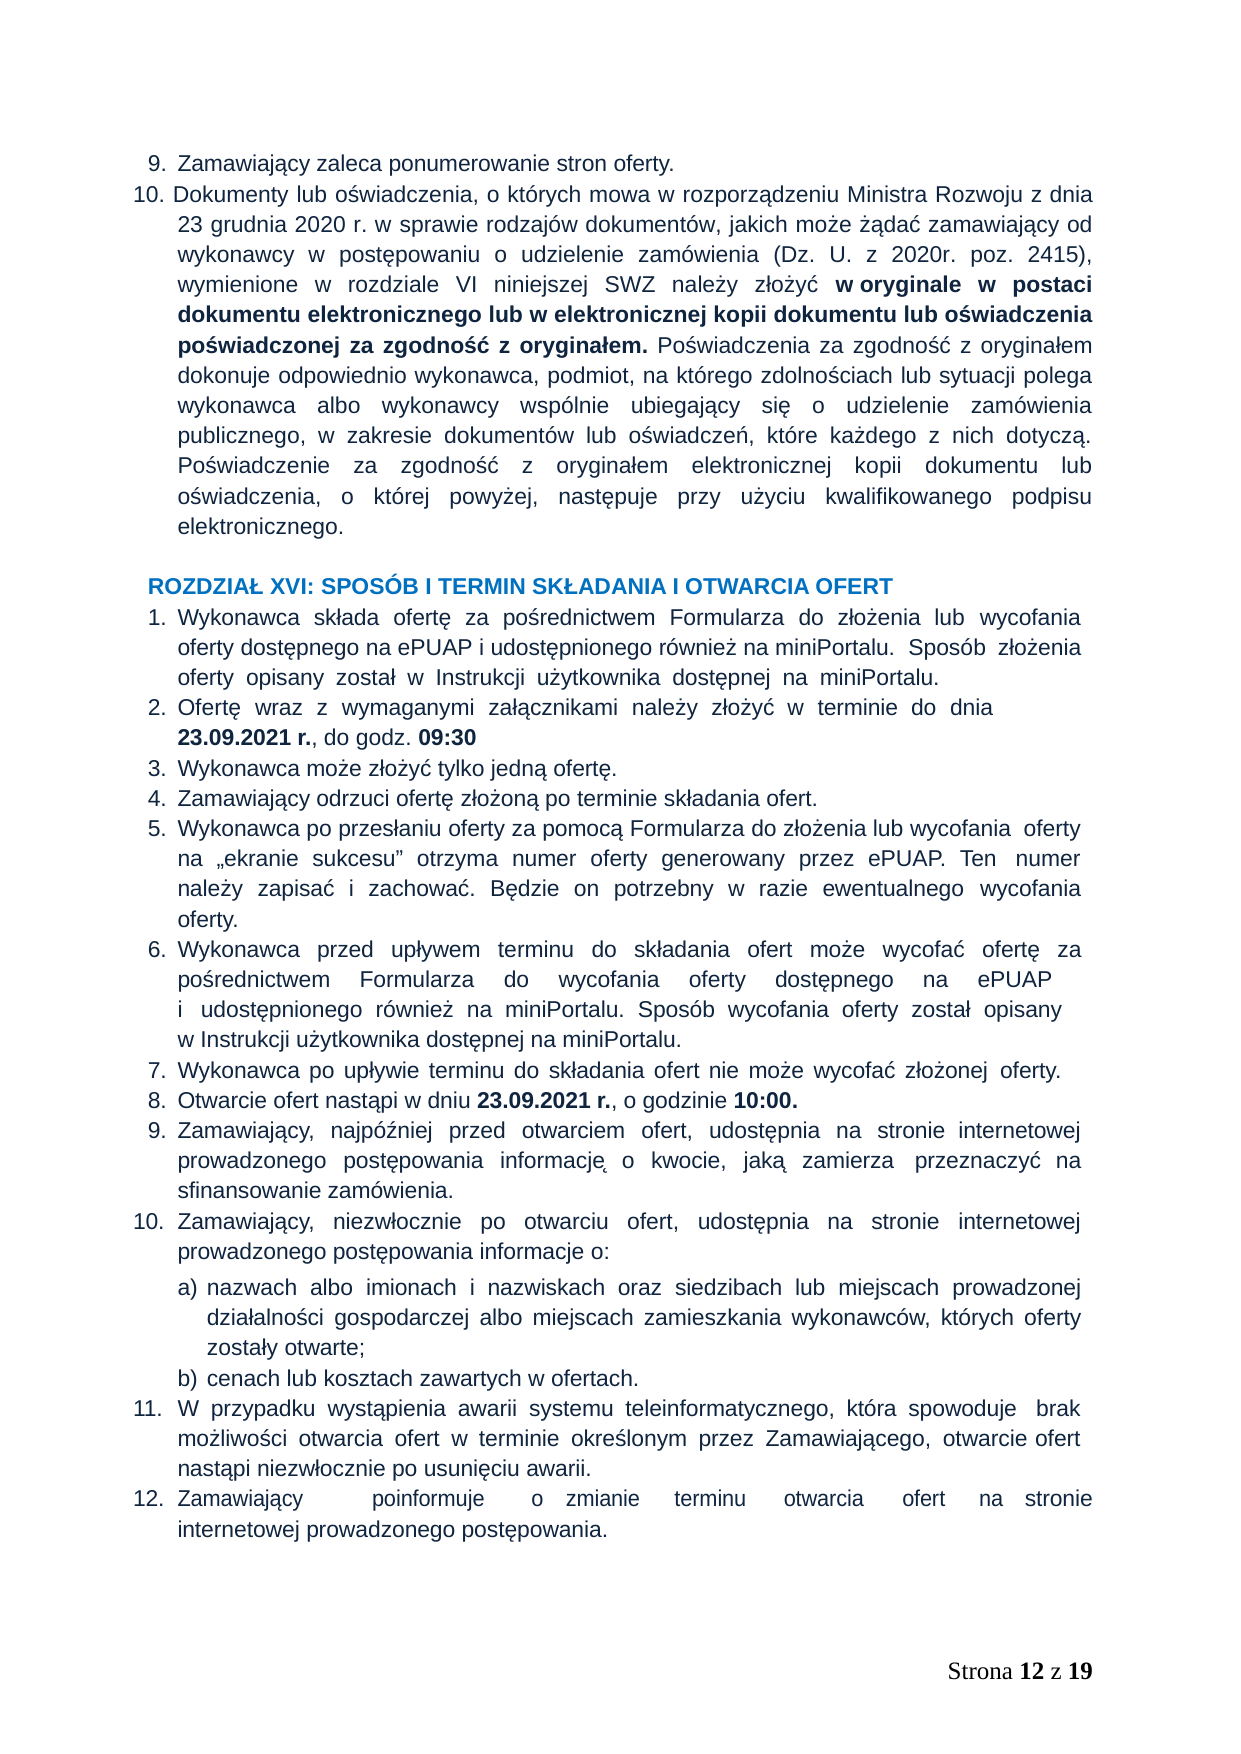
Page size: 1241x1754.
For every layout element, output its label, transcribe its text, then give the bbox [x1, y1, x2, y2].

list Zamawiający, najpóźniej przed otwarciem ofert, udostępnia na stronie internetowej prowadzonego postępowania informację o kwocie, jaką zamierza przeznaczyć na sfinansowanie zamówienia. [148, 1117, 1081, 1204]
list Ofertę wraz z wymaganymi załącznikami należy złożyć w terminie do dnia [148, 694, 1093, 721]
list W przypadku wystąpienia awarii systemu teleinformatycznego, która spowoduje brak możliwości otwarcia ofert w terminie określonym przez Zamawiającego, otwarcie ofert nastąpi niezwłocznie po usunięciu awarii. [133, 1395, 1081, 1482]
list cenach lub kosztach zawartych w ofertach. [177, 1364, 1081, 1391]
list Zamawiający, niezwłocznie po otwarciu ofert, udostępnia na stronie internetowej prowadzonego postępowania informacje o: [133, 1208, 1081, 1264]
list Zamawiający odrzuci ofertę złożoną po terminie składania ofert. [148, 785, 1093, 811]
list Wykonawca po upływie terminu do składania ofert nie może wycofać złożonej oferty. [148, 1057, 1081, 1083]
list Otwarcie ofert nastąpi w dniu 23.09.2021 r., o godzinie 10:00. [148, 1087, 1081, 1113]
list Wykonawca składa ofertę za pośrednictwem Formularza do złożenia lub wycofania oferty dostępnego na ePUAP i udostępnionego również na miniPortalu. Sposób złożenia oferty opisany został w Instrukcji użytkownika dostępnej na miniPortalu. [148, 603, 1081, 690]
list Zamawiający poinformuje o zmianie terminu otwarcia ofert na stronie internetowej prowadzonego postępowania. [133, 1485, 1093, 1542]
list Zamawiający zaleca ponumerowanie stron oferty. [148, 148, 1081, 176]
text ROZDZIAŁ XVI: SPOSÓB I TERMIN SKŁADANIA I OTWARCIA OFERT [148, 573, 1081, 600]
list nazwach albo imionach i nazwiskach oraz siedzibach lub miejscach prowadzonej działalności gospodarczej albo miejscach zamieszkania wykonawców, których oferty zostały otwarte; [177, 1274, 1081, 1361]
text 10. Dokumenty lub oświadczenia, o których mowa w rozporządzeniu Ministra Rozwoju z dnia 23 grudnia 2020 r. w sprawie rodzajów dokumentów, jakich może żądać zamawiający od wykonawcy w postępowaniu o udzielenie zamówienia (Dz. U. z 2020r. poz. 2415), wymienione w rozdziale VI niniejszej SWZ należy złożyć w oryginale w postaci dokumentu elektronicznego lub w elektronicznej kopii dokumentu lub oświadczenia poświadczonej za zgodność z oryginałem. Poświadczenia za zgodność z oryginałem dokonuje odpowiednio wykonawca, podmiot, na którego zdolnościach lub sytuacji polega wykonawca albo wykonawcy wspólnie ubiegający się o udzielenie zamówienia publicznego, w zakresie dokumentów lub oświadczeń, które każdego z nich dotyczą. Poświadczenie za zgodność z oryginałem elektronicznej kopii dokumentu lub oświadczenia, o której powyżej, następuje przy użyciu kwalifikowanego podpisu elektronicznego. [133, 181, 1093, 539]
list Wykonawca po przesłaniu oferty za pomocą Formularza do złożenia lub wycofania oferty na „ekranie sukcesu” otrzyma numer oferty generowany przez ePUAP. Ten numer należy zapisać i zachować. Będzie on potrzebny w razie ewentualnego wycofania oferty. [148, 815, 1081, 932]
text 23.09.2021 r., do godz. 09:30 [177, 724, 1093, 751]
list Wykonawca przed upływem terminu do składania ofert może wycofać ofertę za pośrednictwem Formularza do wycofania oferty dostępnego na ePUAP i udostępnionego również na miniPortalu. Sposób wycofania oferty został opisany w Instrukcji użytkownika dostępnej na miniPortalu. [148, 936, 1081, 1053]
list Wykonawca może złożyć tylko jedną ofertę. [148, 754, 1093, 781]
